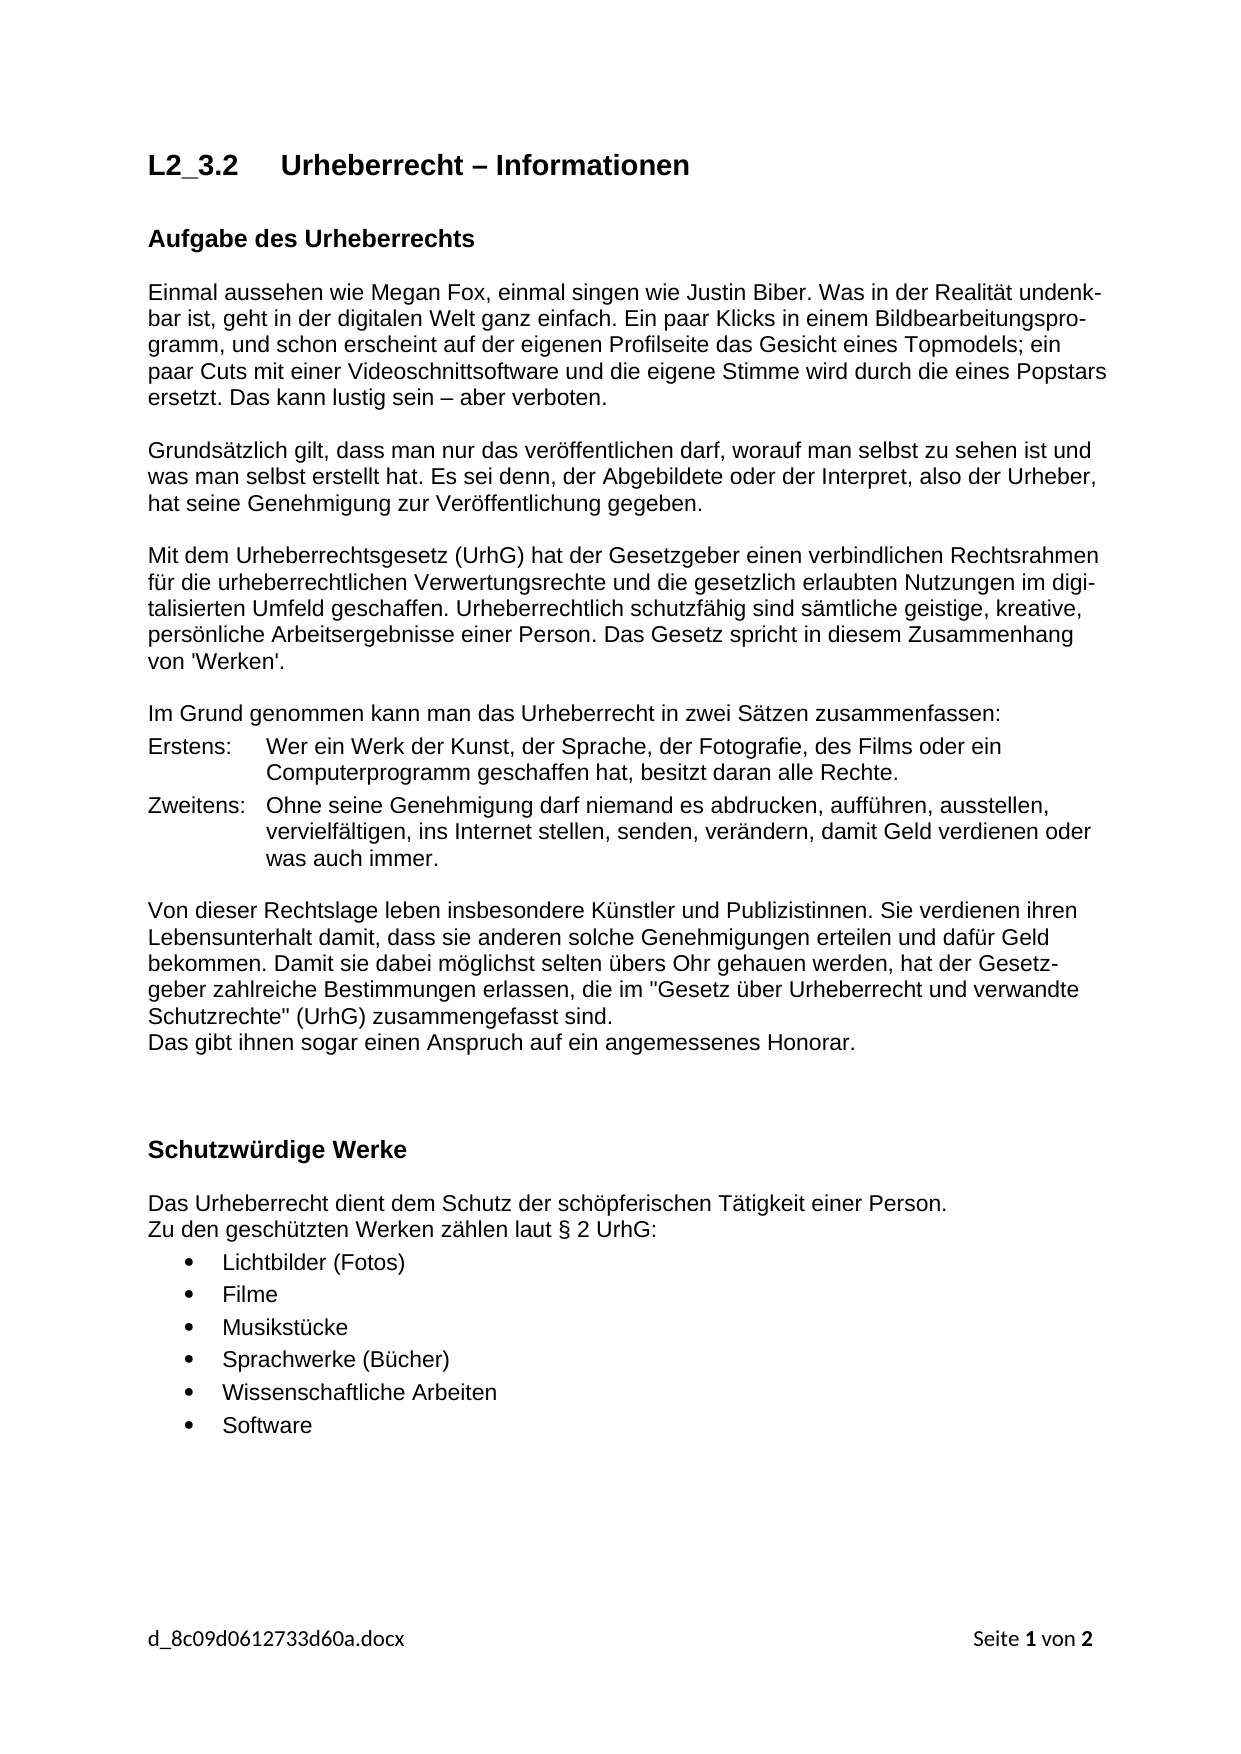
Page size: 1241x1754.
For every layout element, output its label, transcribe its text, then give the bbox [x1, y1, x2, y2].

list Wissenschaftliche Arbeiten [185, 1379, 1093, 1405]
text Zweitens: Ohne seine Genehmigung darf niemand es abdrucken, aufführen, ausstellen, vervielfältigen, ins Internet stellen, senden, verändern, damit Geld verdienen oder was auch immer. [148, 792, 1093, 871]
text L2_3.2 Urheberrecht – Informationen [148, 148, 1093, 181]
text Erstens: Wer ein Werk der Kunst, der Sprache, der Fotografie, des Films oder ein Computerprogramm geschaffen hat, besitzt daran alle Rechte. [148, 733, 1093, 786]
list Musikstücke [185, 1314, 1093, 1340]
text Im Grund genommen kann man das Urheberrecht in zwei Sätzen zusammenfassen: [148, 700, 1093, 727]
list Lichtbilder (Fotos) [185, 1249, 1093, 1275]
text Zu den geschützten Werken zählen laut § 2 UrhG: [148, 1216, 1093, 1242]
list Filme [185, 1281, 1093, 1308]
text Grundsätzlich gilt, dass man nur das veröffentlichen darf, worauf man selbst zu sehen ist und was man selbst erstellt hat. Es sei denn, der Abgebildete oder der Interpret, also der Urheber, hat seine Genehmigung zur Veröffentlichung gegeben. [148, 437, 1107, 516]
text Aufgabe des Urheberrechts [148, 224, 1107, 252]
list Sprachwerke (Bücher) [185, 1346, 1093, 1373]
text Einmal aussehen wie Megan Fox, einmal singen wie Justin Biber. Was in der Realität undenkbar ist, geht in der digitalen Welt ganz einfach. Ein paar Klicks in einem Bildbearbeitungsprogramm, und schon erscheint auf der eigenen Profilseite das Gesicht eines Topmodels; ein paar Cuts mit einer Videoschnittsoftware und die eigene Stimme wird durch die eines Popstars ersetzt. Das kann lustig sein – aber verboten. [148, 279, 1107, 411]
text Schutzwürdige Werke [148, 1134, 1093, 1163]
text Von dieser Rechtslage leben insbesondere Künstler und Publizistinnen. Sie verdienen ihren Lebensunterhalt damit, dass sie anderen solche Genehmigungen erteilen und dafür Geld bekommen. Damit sie dabei möglichst selten übers Ohr gehauen werden, hat der Gesetzgeber zahlreiche Bestimmungen erlassen, die im "Gesetz über Urheberrecht und verwandte Schutzrechte" (UrhG) zusammengefasst sind. Das gibt ihnen sogar einen Anspruch auf ein angemessenes Honorar. [148, 897, 1093, 1056]
list Software [185, 1412, 1093, 1438]
text Mit dem Urheberrechtsgesetz (UrhG) hat der Gesetzgeber einen verbindlichen Rechtsrahmen für die urheberrechtlichen Verwertungsrechte und die gesetzlich erlaubten Nutzungen im digitalisierten Umfeld geschaffen. Urheberrechtlich schutzfähig sind sämtliche geistige, kreative, persönliche Arbeitsergebnisse einer Person. Das Gesetz spricht in diesem Zusammenhang von 'Werken'. [148, 542, 1107, 674]
text Das Urheberrecht dient dem Schutz der schöpferischen Tätigkeit einer Person. [148, 1190, 1093, 1216]
